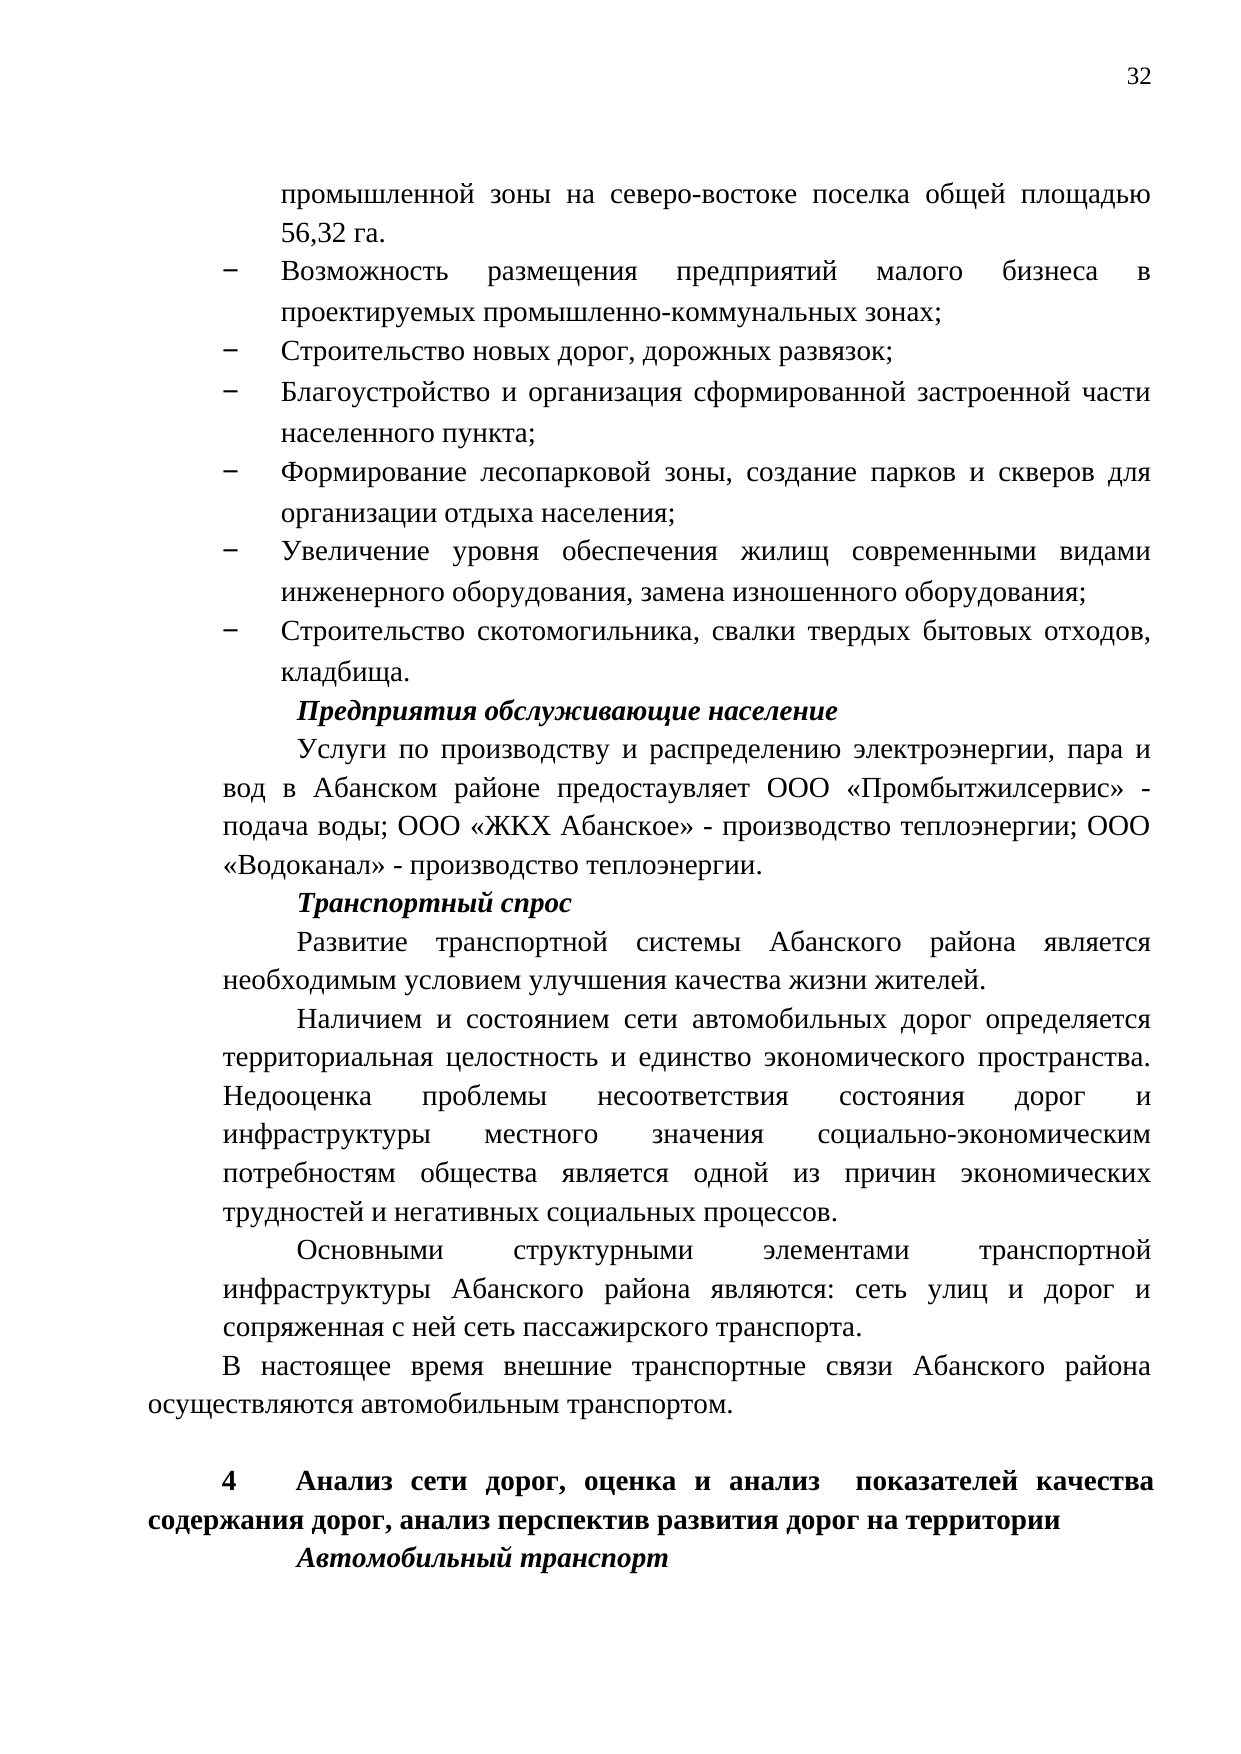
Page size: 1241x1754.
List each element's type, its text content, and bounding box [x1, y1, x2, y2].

list Анализ сети дорог, оценка и анализ показателей качества содержания дорог, анализ перспектив развития дорог на территории [148, 1463, 1155, 1536]
list Формирование лесопарковой зоны, создание парков и скверов для организации отдыха населения; [222, 454, 1152, 528]
text Основными структурными элементами транспортной инфраструктуры Абанского района являются: сеть улиц и дорог и сопряженная с ней сеть пассажирского транспорта. [223, 1232, 1152, 1343]
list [222, 176, 1152, 248]
text Автомобильный транспорт [223, 1541, 1152, 1574]
list Благоустройство и организация сформированной застроенной части населенного пункта; [222, 374, 1152, 449]
list Увеличение уровня обеспечения жилищ современными видами инженерного оборудования, замена изношенного оборудования; [222, 533, 1152, 608]
text Развитие транспортной системы Абанского района является необходимым условием улучшения качества жизни жителей. [223, 924, 1152, 996]
text В настоящее время внешние транспортные связи Абанского района осуществляются автомобильным транспортом. [148, 1348, 1152, 1420]
text Транспортный спрос [223, 885, 1152, 919]
text Предприятия обслуживающие население [223, 693, 1152, 726]
list Строительство скотомогильника, свалки твердых бытовых отходов, кладбища. [222, 613, 1152, 688]
text Услуги по производству и распределению электроэнергии, пара и вод в Абанском районе предостаувляет ООО «Промбытжилсервис» - подача воды; ООО «ЖКХ Абанское» - производство теплоэнергии; ООО «Водоканал» - производство теплоэнергии. [223, 731, 1152, 880]
list Возможность размещения предприятий малого бизнеса в проектируемых промышленно-коммунальных зонах; [222, 253, 1152, 328]
text Наличием и состоянием сети автомобильных дорог определяется территориальная целостность и единство экономического пространства. Недооценка проблемы несоответствия состояния дорог и инфраструктуры местного значения социально-экономическим потребностям общества является одной из причин экономических трудностей и негативных социальных процессов. [223, 1001, 1152, 1227]
list Строительство новых дорог, дорожных развязок; [222, 333, 1152, 369]
